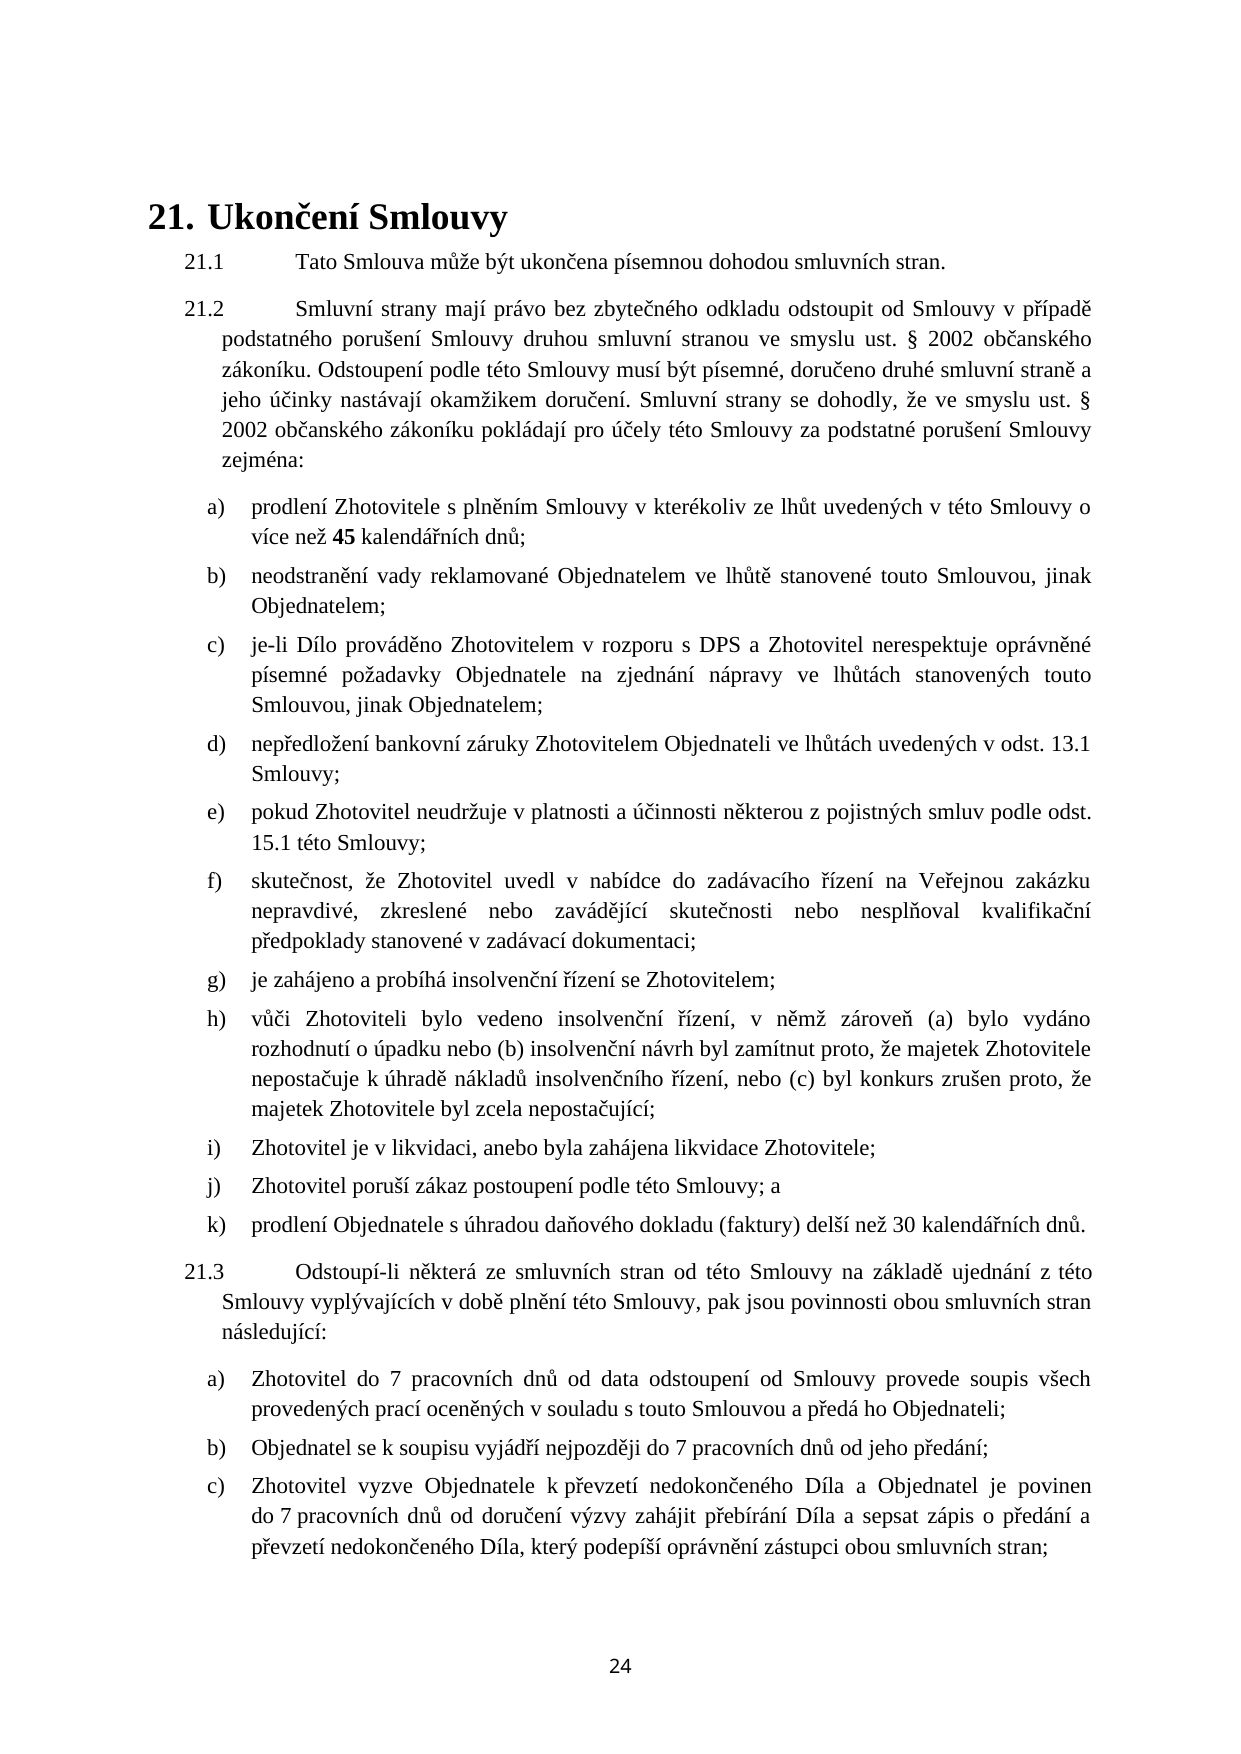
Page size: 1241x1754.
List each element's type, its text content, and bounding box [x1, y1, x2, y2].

list pokud Zhotovitel neudržuje v platnosti a účinnosti některou z pojistných smluv podle odst. 15.1 této Smlouvy; [207, 798, 1092, 855]
list Ukončení Smlouvy [148, 194, 1092, 238]
list je zahájeno a probíhá insolvenční řízení se Zhotovitelem; [207, 966, 1092, 992]
text Tato Smlouva může být ukončena písemnou dohodou smluvních stran. [184, 248, 1092, 275]
list neodstranění vady reklamované Objednatelem ve lhůtě stanovené touto Smlouvou, jinak Objednatelem; [207, 562, 1092, 618]
text Odstoupí-li některá ze smluvních stran od této Smlouvy na základě ujednání z této Smlouvy vyplývajících v době plnění této Smlouvy, pak jsou povinnosti obou smluvních stran následující: [184, 1258, 1092, 1344]
text Smluvní strany mají právo bez zbytečného odkladu odstoupit od Smlouvy v případě podstatného porušení Smlouvy druhou smluvní stranou ve smyslu ust. § 2002 občanského zákoníku. Odstoupení podle této Smlouvy musí být písemné, doručeno druhé smluvní straně a jeho účinky nastávají okamžikem doručení. Smluvní strany se dohodly, že ve smyslu ust. § 2002 občanského zákoníku pokládají pro účely této Smlouvy za podstatné porušení Smlouvy zejména: [184, 295, 1092, 473]
list vůči Zhotoviteli bylo vedeno insolvenční řízení, v němž zároveň (a) bylo vydáno rozhodnutí o úpadku nebo (b) insolvenční návrh byl zamítnut proto, že majetek Zhotovitele nepostačuje k úhradě nákladů insolvenčního řízení, nebo (c) byl konkurs zrušen proto, že majetek Zhotovitele byl zcela nepostačující; [207, 1004, 1092, 1122]
list Zhotovitel poruší zákaz postoupení podle této Smlouvy; a [207, 1172, 1092, 1199]
list Zhotovitel je v likvidaci, anebo byla zahájena likvidace Zhotovitele; [207, 1134, 1092, 1160]
list Zhotovitel vyzve Objednatele k převzetí nedokončeného Díla a Objednatel je povinen do 7 pracovních dnů od doručení výzvy zahájit přebírání Díla a sepsat zápis o předání a převzetí nedokončeného Díla, který podepíší oprávnění zástupci obou smluvních stran; [207, 1472, 1092, 1559]
list prodlení Objednatele s úhradou daňového dokladu (faktury) delší než 30 kalendářních dnů. [207, 1211, 1092, 1237]
list Zhotovitel do 7 pracovních dnů od data odstoupení od Smlouvy provede soupis všech provedených prací oceněných v souladu s touto Smlouvou a předá ho Objednateli; [207, 1365, 1092, 1422]
list je-li Dílo prováděno Zhotovitelem v rozporu s DPS a Zhotovitel nerespektuje oprávněné písemné požadavky Objednatele na zjednání nápravy ve lhůtách stanovených touto Smlouvou, jinak Objednatelem; [207, 631, 1092, 717]
list nepředložení bankovní záruky Zhotovitelem Objednateli ve lhůtách uvedených v odst. 13.1 Smlouvy; [207, 729, 1092, 786]
list prodlení Zhotovitele s plněním Smlouvy v kterékoliv ze lhůt uvedených v této Smlouvy o více než 45 kalendářních dnů; [207, 493, 1092, 550]
list skutečnost, že Zhotovitel uvedl v nabídce do zadávacího řízení na Veřejnou zakázku nepravdivé, zkreslené nebo zavádějící skutečnosti nebo nesplňoval kvalifikační předpoklady stanovené v zadávací dokumentaci; [207, 867, 1092, 954]
list Objednatel se k soupisu vyjádří nejpozději do 7 pracovních dnů od jeho předání; [207, 1434, 1092, 1460]
